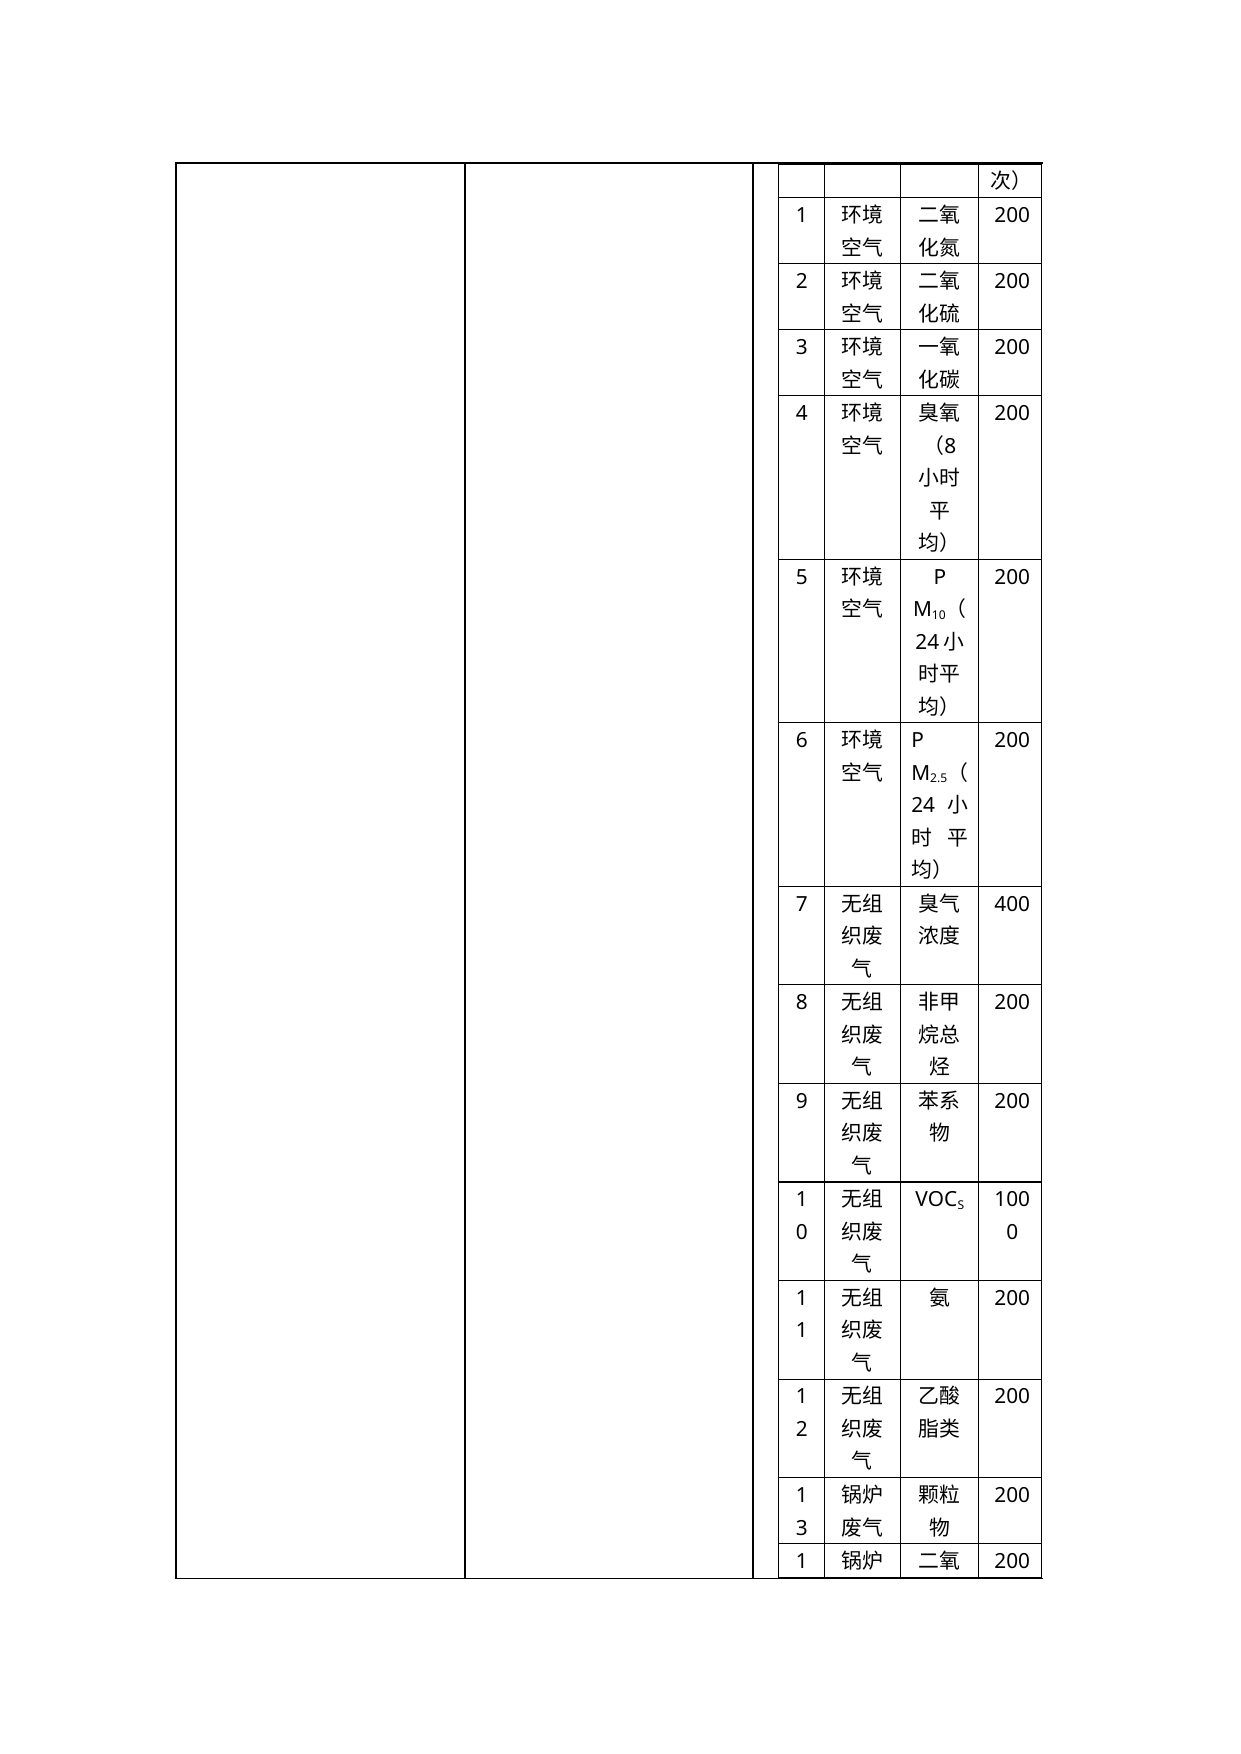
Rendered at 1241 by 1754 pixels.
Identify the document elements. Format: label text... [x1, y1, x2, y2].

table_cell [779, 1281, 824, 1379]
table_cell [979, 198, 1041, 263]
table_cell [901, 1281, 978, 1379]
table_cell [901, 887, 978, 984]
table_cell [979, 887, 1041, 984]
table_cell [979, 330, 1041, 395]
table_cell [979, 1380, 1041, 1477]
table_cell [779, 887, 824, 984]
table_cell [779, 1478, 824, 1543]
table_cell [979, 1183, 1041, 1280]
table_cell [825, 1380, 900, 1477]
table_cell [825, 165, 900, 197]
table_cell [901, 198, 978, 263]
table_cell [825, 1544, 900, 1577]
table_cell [754, 164, 778, 1578]
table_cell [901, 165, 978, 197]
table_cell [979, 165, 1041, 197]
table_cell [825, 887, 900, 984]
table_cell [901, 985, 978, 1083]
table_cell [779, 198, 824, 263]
table_cell 1 [177, 164, 464, 1578]
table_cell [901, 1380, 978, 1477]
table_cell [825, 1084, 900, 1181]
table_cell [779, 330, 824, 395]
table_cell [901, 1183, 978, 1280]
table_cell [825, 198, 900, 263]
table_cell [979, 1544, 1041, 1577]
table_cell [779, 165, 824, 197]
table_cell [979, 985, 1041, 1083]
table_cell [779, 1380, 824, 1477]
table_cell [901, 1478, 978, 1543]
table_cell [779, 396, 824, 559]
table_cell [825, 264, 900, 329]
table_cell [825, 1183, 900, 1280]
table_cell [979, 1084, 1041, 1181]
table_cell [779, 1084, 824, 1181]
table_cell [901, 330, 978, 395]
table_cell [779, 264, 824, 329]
table_cell [466, 164, 752, 1578]
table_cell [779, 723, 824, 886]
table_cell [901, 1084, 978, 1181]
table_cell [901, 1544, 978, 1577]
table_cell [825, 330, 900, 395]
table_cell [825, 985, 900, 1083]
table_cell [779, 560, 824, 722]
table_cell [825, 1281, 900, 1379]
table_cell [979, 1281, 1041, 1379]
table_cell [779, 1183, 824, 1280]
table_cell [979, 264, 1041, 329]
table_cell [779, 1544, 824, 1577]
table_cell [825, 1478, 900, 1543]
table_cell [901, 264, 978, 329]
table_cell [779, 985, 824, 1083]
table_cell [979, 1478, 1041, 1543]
